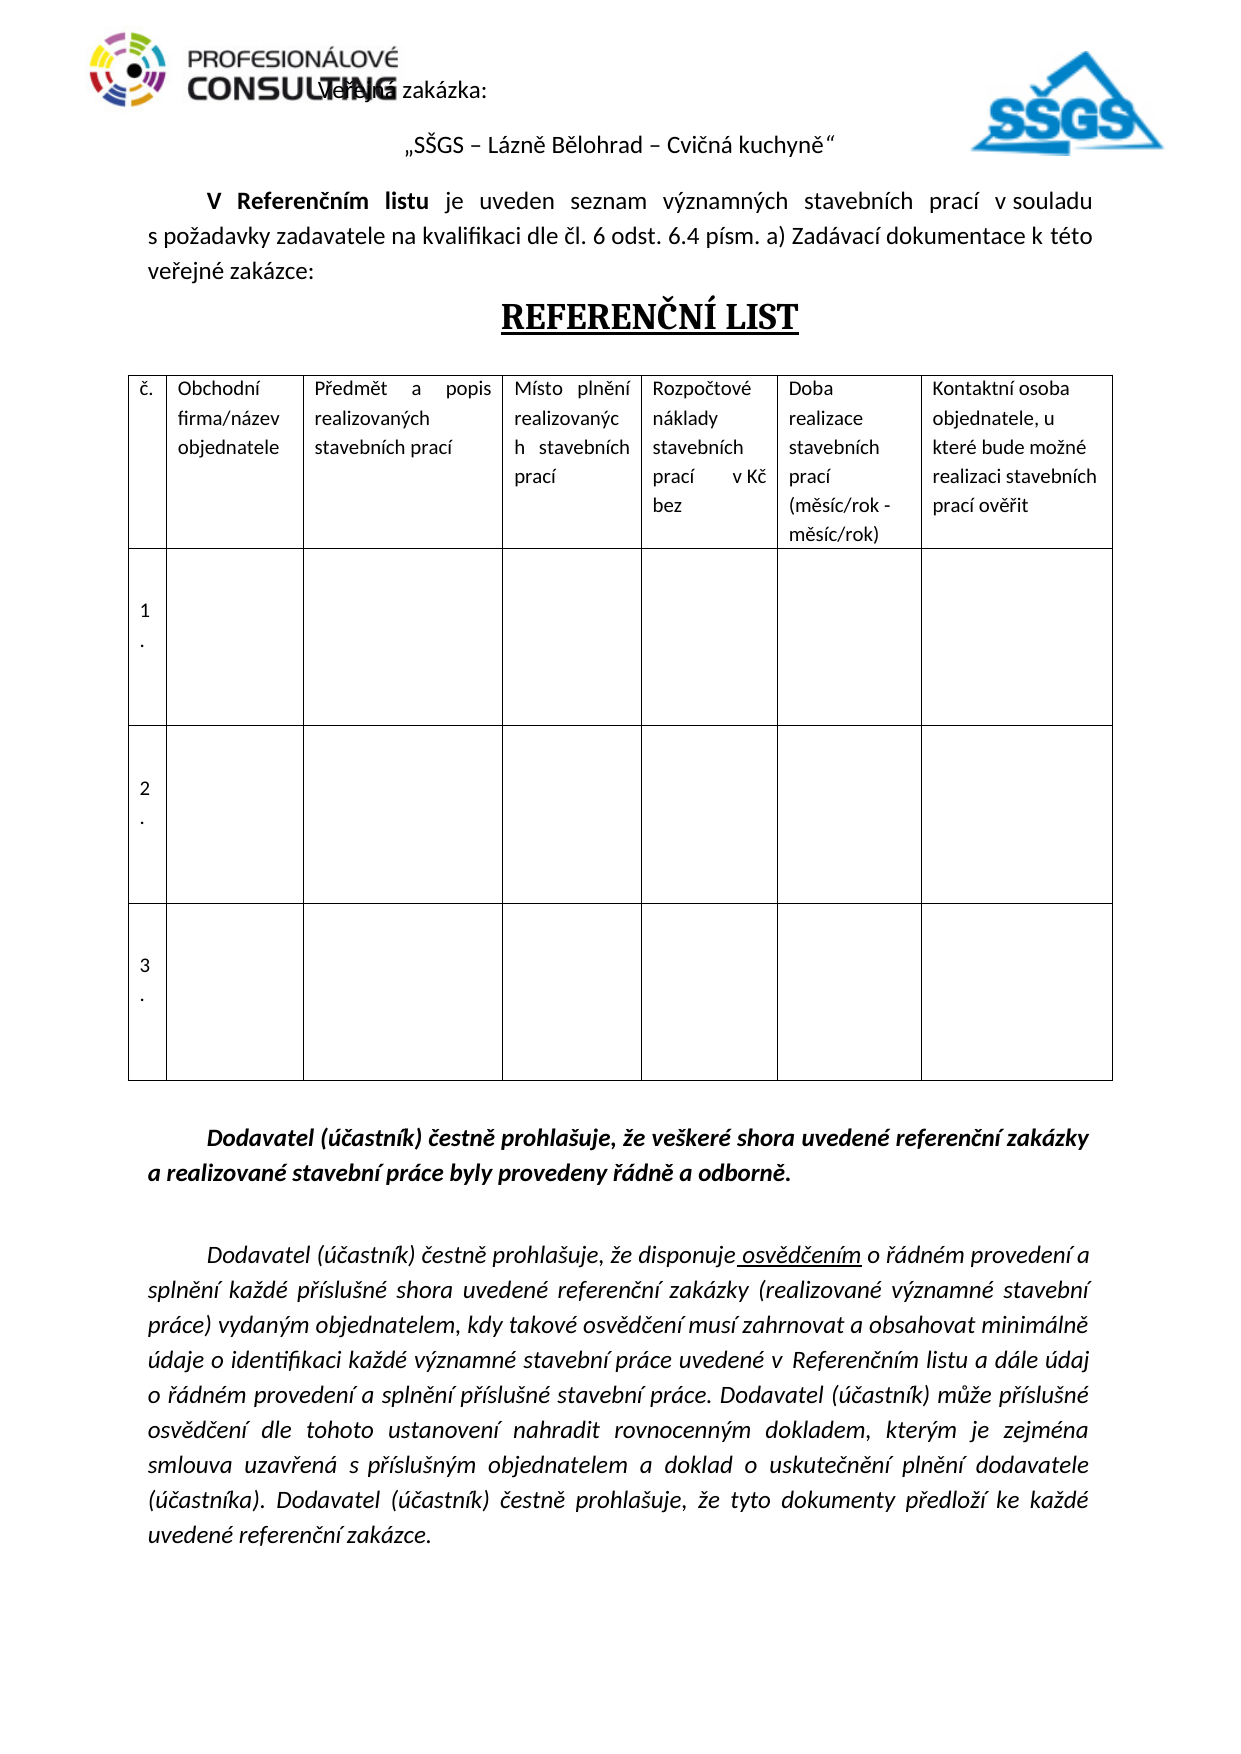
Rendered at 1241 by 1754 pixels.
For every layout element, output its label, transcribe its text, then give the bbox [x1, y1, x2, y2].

table_cell [922, 549, 1112, 725]
text V Referenčním listu je uveden seznam významných stavebních prací v souladu s požadavky zadavatele na kvalifikaci dle čl. 6 odst. 6.4 písm. a) Zadávací dokumentace k této veřejné zakázce: [148, 185, 1093, 285]
table_cell [167, 726, 303, 902]
picture [84, 26, 404, 113]
table_cell [503, 549, 641, 725]
table_cell [922, 904, 1112, 1080]
table_header Předmět a popis realizovaných stavebních prací [304, 376, 502, 548]
table_cell [167, 549, 303, 725]
table_cell [642, 726, 777, 902]
picture [970, 51, 1167, 156]
table_header Doba realizace stavebních prací (měsíc/rok - měsíc/rok) [778, 376, 921, 548]
table_cell 1. [129, 549, 166, 725]
table_cell 2. [129, 726, 166, 902]
table_cell [304, 726, 502, 902]
table_cell [778, 726, 921, 902]
table_cell [503, 726, 641, 902]
table_cell 3. [129, 904, 166, 1080]
table_cell [304, 549, 502, 725]
table_cell [304, 904, 502, 1080]
text Dodavatel (účastník) čestně prohlašuje, že veškeré shora uvedené referenční zakázky a realizované stavební práce byly provedeny řádně a odborně. [148, 1122, 1093, 1187]
table_cell [922, 726, 1112, 902]
text Dodavatel (účastník) čestně prohlašuje, že disponuje osvědčením o řádném provedení a splnění každé příslušné shora uvedené referenční zakázky (realizované významné stavební práce) vydaným objednatelem, kdy takové osvědčení musí zahrnovat a obsahovat minimálně údaje o identifikaci každé významné stavební práce uvedené v Referenčním listu a dále údaj o řádném provedení a splnění příslušné stavební práce. Dodavatel (účastník) může příslušné osvědčení dle tohoto ustanovení nahradit rovnocenným dokladem, kterým je zejména smlouva uzavřená s příslušným objednatelem a doklad o uskutečnění plnění dodavatele (účastníka). Dodavatel (účastník) čestně prohlašuje, že tyto dokumenty předloží ke každé uvedené referenční zakázce. [148, 1239, 1093, 1550]
table_cell [167, 904, 303, 1080]
table_cell [778, 904, 921, 1080]
table_cell [642, 904, 777, 1080]
text REFERENČNÍ LIST [148, 296, 1093, 339]
table_header Rozpočtové náklady stavebních prací v Kč bez [642, 376, 777, 548]
table_header Obchodní firma/název objednatele [167, 376, 303, 548]
table_cell [778, 549, 921, 725]
table_cell [642, 549, 777, 725]
table_header Kontaktní osoba objednatele, u které bude možné realizaci stavebních prací ověřit [922, 376, 1112, 548]
table_cell [503, 904, 641, 1080]
table_header č. [129, 376, 166, 548]
table_header Místo plnění realizovaných stavebních prací [503, 376, 641, 548]
